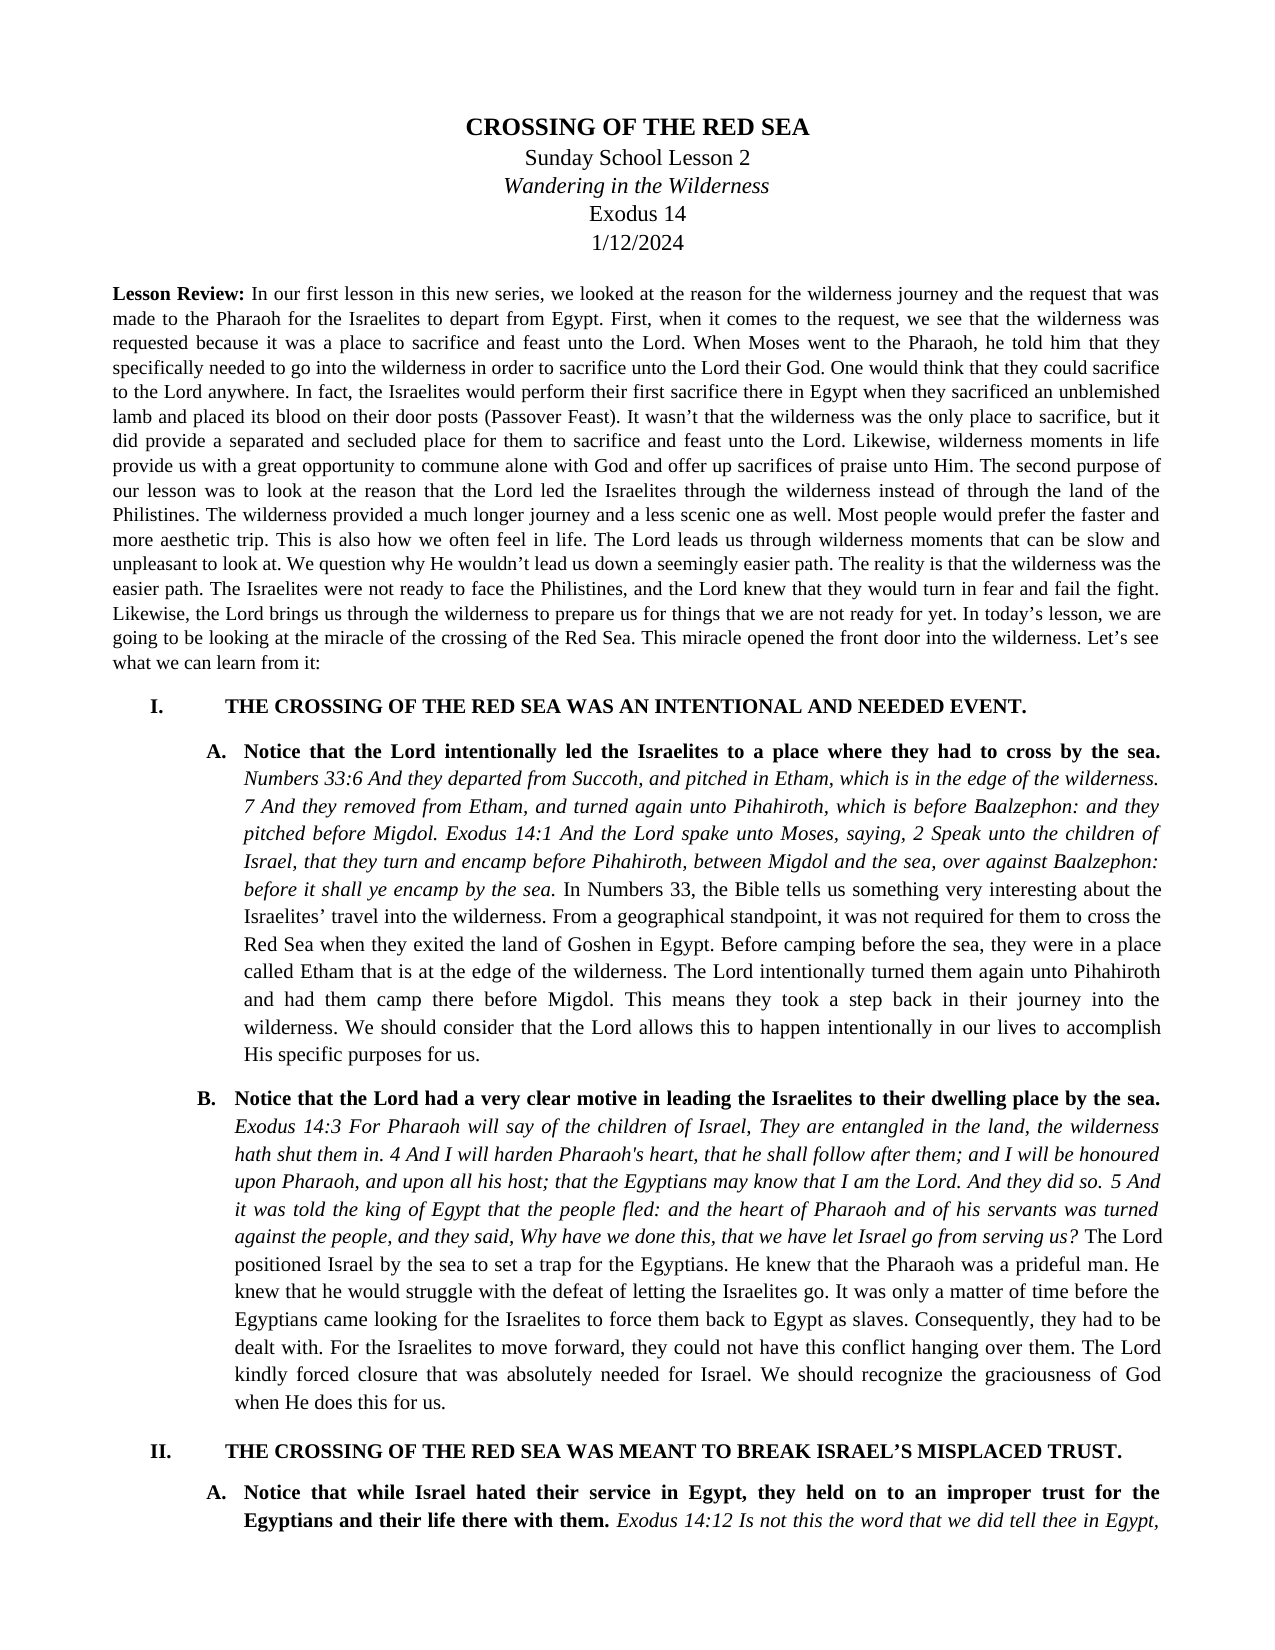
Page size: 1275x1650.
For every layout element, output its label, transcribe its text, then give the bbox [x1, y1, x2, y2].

text 1/12/2024 [112, 229, 1162, 255]
text Lesson Review: In our first lesson in this new series, we looked at the reason for the wilderness journey and the request that was made to the Pharaoh for the Israelites to depart from Egypt. First, when it comes to the request, we see that the wilderness was requested because it was a place to sacrifice and feast unto the Lord. When Moses went to the Pharaoh, he told him that they specifically needed to go into the wilderness in order to sacrifice unto the Lord their God. One would think that they could sacrifice to the Lord anywhere. In fact, the Israelites would perform their first sacrifice there in Egypt when they sacrificed an unblemished lamb and placed its blood on their door posts (Passover Feast). It wasn’t that the wilderness was the only place to sacrifice, but it did provide a separated and secluded place for them to sacrifice and feast unto the Lord. Likewise, wilderness moments in life provide us with a great opportunity to commune alone with God and offer up sacrifices of praise unto Him. The second purpose of our lesson was to look at the reason that the Lord led the Israelites through the wilderness instead of through the land of the Philistines. The wilderness provided a much longer journey and a less scenic one as well. Most people would prefer the faster and more aesthetic trip. This is also how we often feel in life. The Lord leads us through wilderness moments that can be slow and unpleasant to look at. We question why He wouldn’t lead us down a seemingly easier path. The reality is that the wilderness was the easier path. The Israelites were not ready to face the Philistines, and the Lord knew that they would turn in fear and fail the fight. Likewise, the Lord brings us through the wilderness to prepare us for things that we are not ready for yet. In today’s lesson, we are going to be looking at the miracle of the crossing of the Red Sea. This miracle opened the front door into the wilderness. Let’s see what we can learn from it: [112, 282, 1162, 673]
text CROSSING OF THE RED SEA [112, 112, 1162, 141]
list Notice that the Lord intentionally led the Israelites to a place where they had to cross by the sea. Numbers 33:6 And they departed from Succoth, and pitched in Etham, which is in the edge of the wilderness. 7 And they removed from Etham, and turned again unto Pihahiroth, which is before Baalzephon: and they pitched before Migdol. Exodus 14:1 And the Lord spake unto Moses, saying, 2 Speak unto the children of Israel, that they turn and encamp before Pihahiroth, between Migdol and the sea, over against Baalzephon: before it shall ye encamp by the sea. In Numbers 33, the Bible tells us something very interesting about the Israelites’ travel into the wilderness. From a geographical standpoint, it was not required for them to cross the Red Sea when they exited the land of Goshen in Egypt. Before camping before the sea, they were in a place called Etham that is at the edge of the wilderness. The Lord intentionally turned them again unto Pihahiroth and had them camp there before Migdol. This means they took a step back in their journey into the wilderness. We should consider that the Lord allows this to happen intentionally in our lives to accomplish His specific purposes for us. [206, 738, 1162, 1066]
text Exodus 14 [112, 200, 1162, 227]
list THE CROSSING OF THE RED SEA WAS MEANT TO BREAK ISRAEL’S MISPLACED TRUST. [150, 1439, 1162, 1463]
text Wandering in the Wilderness [112, 172, 1162, 198]
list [206, 1480, 1162, 1532]
list Notice that the Lord had a very clear motive in leading the Israelites to their dwelling place by the sea. Exodus 14:3 For Pharaoh will say of the children of Israel, They are entangled in the land, the wilderness hath shut them in. 4 And I will harden Pharaoh's heart, that he shall follow after them; and I will be honoured upon Pharaoh, and upon all his host; that the Egyptians may know that I am the Lord. And they did so. 5 And it was told the king of Egypt that the people fled: and the heart of Pharaoh and of his servants was turned against the people, and they said, Why have we done this, that we have let Israel go from serving us? The Lord positioned Israel by the sea to set a trap for the Egyptians. He knew that the Pharaoh was a prideful man. He knew that he would struggle with the defeat of letting the Israelites go. It was only a matter of time before the Egyptians came looking for the Israelites to force them back to Egypt as slaves. Consequently, they had to be dealt with. For the Israelites to move forward, they could not have this conflict hanging over them. The Lord kindly forced closure that was absolutely needed for Israel. We should recognize the graciousness of God when He does this for us. [197, 1086, 1162, 1414]
list THE CROSSING OF THE RED SEA WAS AN INTENTIONAL AND NEEDED EVENT. [150, 694, 1162, 718]
text Sunday School Lesson 2 [112, 143, 1162, 170]
